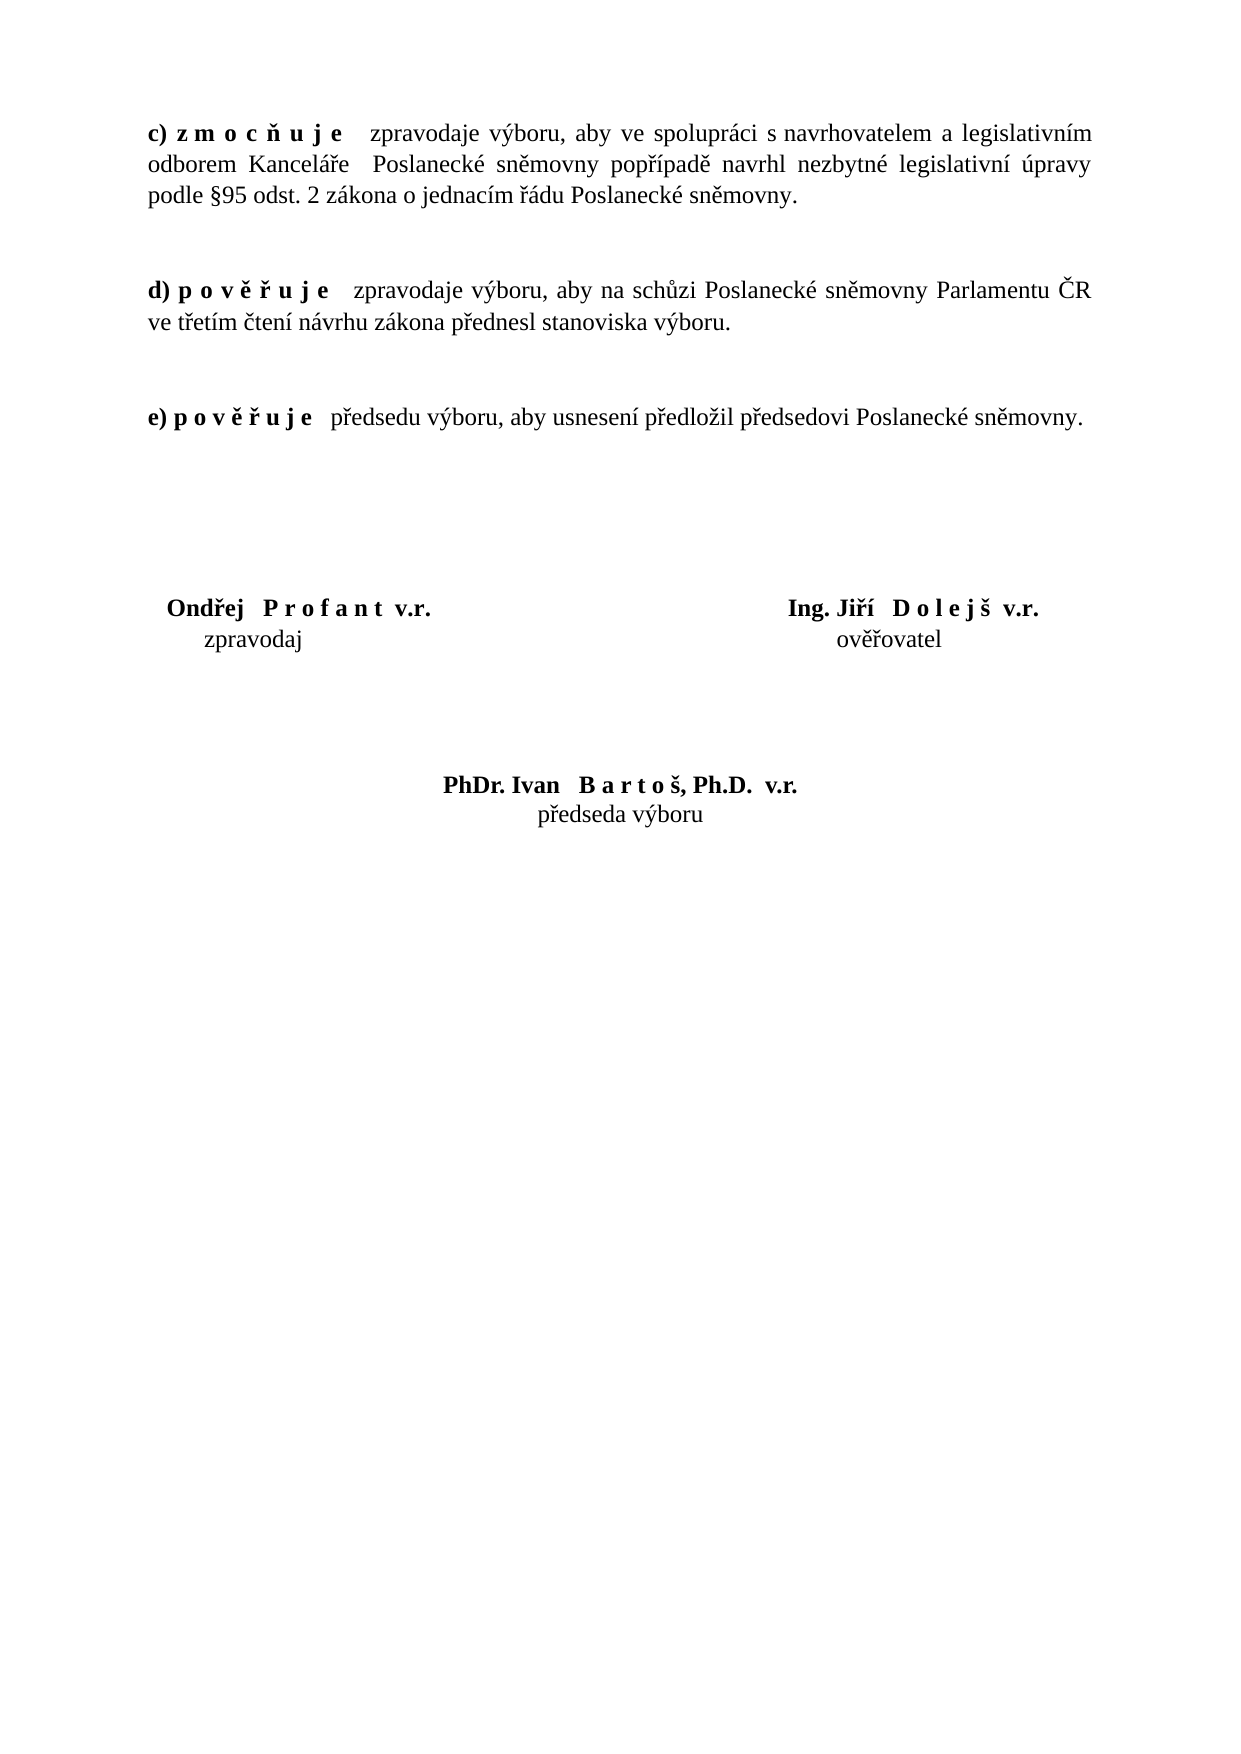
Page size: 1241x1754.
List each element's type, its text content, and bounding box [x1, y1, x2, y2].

text e) p o v ě ř u j e předsedu výboru, aby usnesení předložil předsedovi Poslanecké sněmovny. [148, 402, 1092, 431]
text d) p o v ě ř u j e zpravodaje výboru, aby na schůzi Poslanecké sněmovny Parlamentu ČR ve třetím čtení návrhu zákona přednesl stanoviska výboru. [148, 276, 1092, 335]
subtitle předseda výboru [148, 799, 1092, 828]
text Ondřej P r o f a n t v.r. Ing. Jiří D o l e j š v.r. [148, 593, 1092, 622]
subtitle PhDr. Ivan B a r t o š, Ph.D. v.r. [148, 771, 1092, 799]
text c) z m o c ň u j e zpravodaje výboru, aby ve spolupráci s navrhovatelem a legislativním odborem Kanceláře Poslanecké sněmovny popřípadě navrhl nezbytné legislativní úpravy podle §95 odst. 2 zákona o jednacím řádu Poslanecké sněmovny. [148, 118, 1092, 209]
text zpravodaj ověřovatel [148, 624, 1092, 653]
